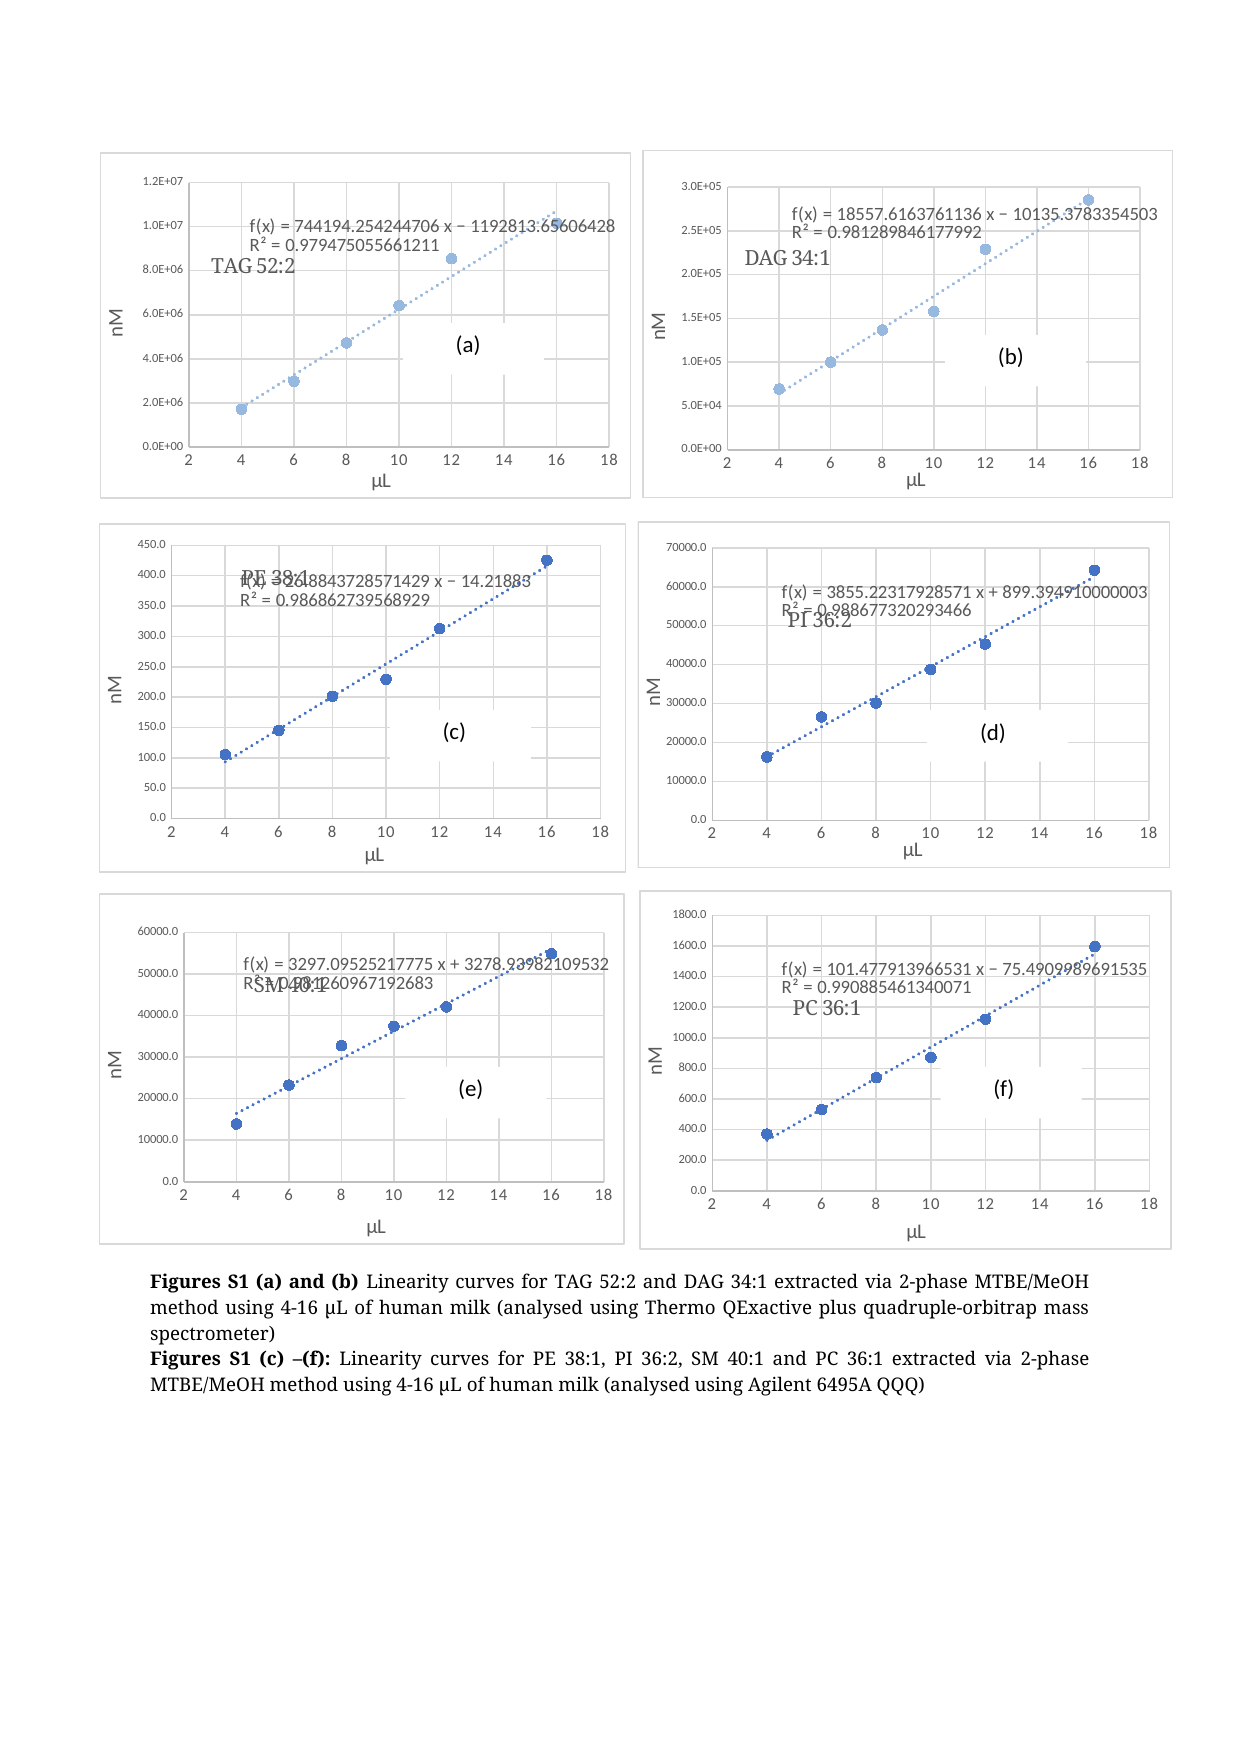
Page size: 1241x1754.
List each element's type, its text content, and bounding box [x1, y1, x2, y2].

text Figures S1 (c) –(f): Linearity curves for PE 38:1, PI 36:2, SM 40:1 and PC 36:1 extracted via 2-phase MTBE/MeOH method using 4-16 µL of human milk (analysed using Agilent 6495A QQQ) [150, 1345, 1090, 1396]
text Figures S1 (a) and (b) Linearity curves for TAG 52:2 and DAG 34:1 extracted via 2-phase MTBE/MeOH method using 4-16 µL of human milk (analysed using Thermo QExactive plus quadruple-orbitrap mass spectrometer) [150, 1269, 1090, 1345]
